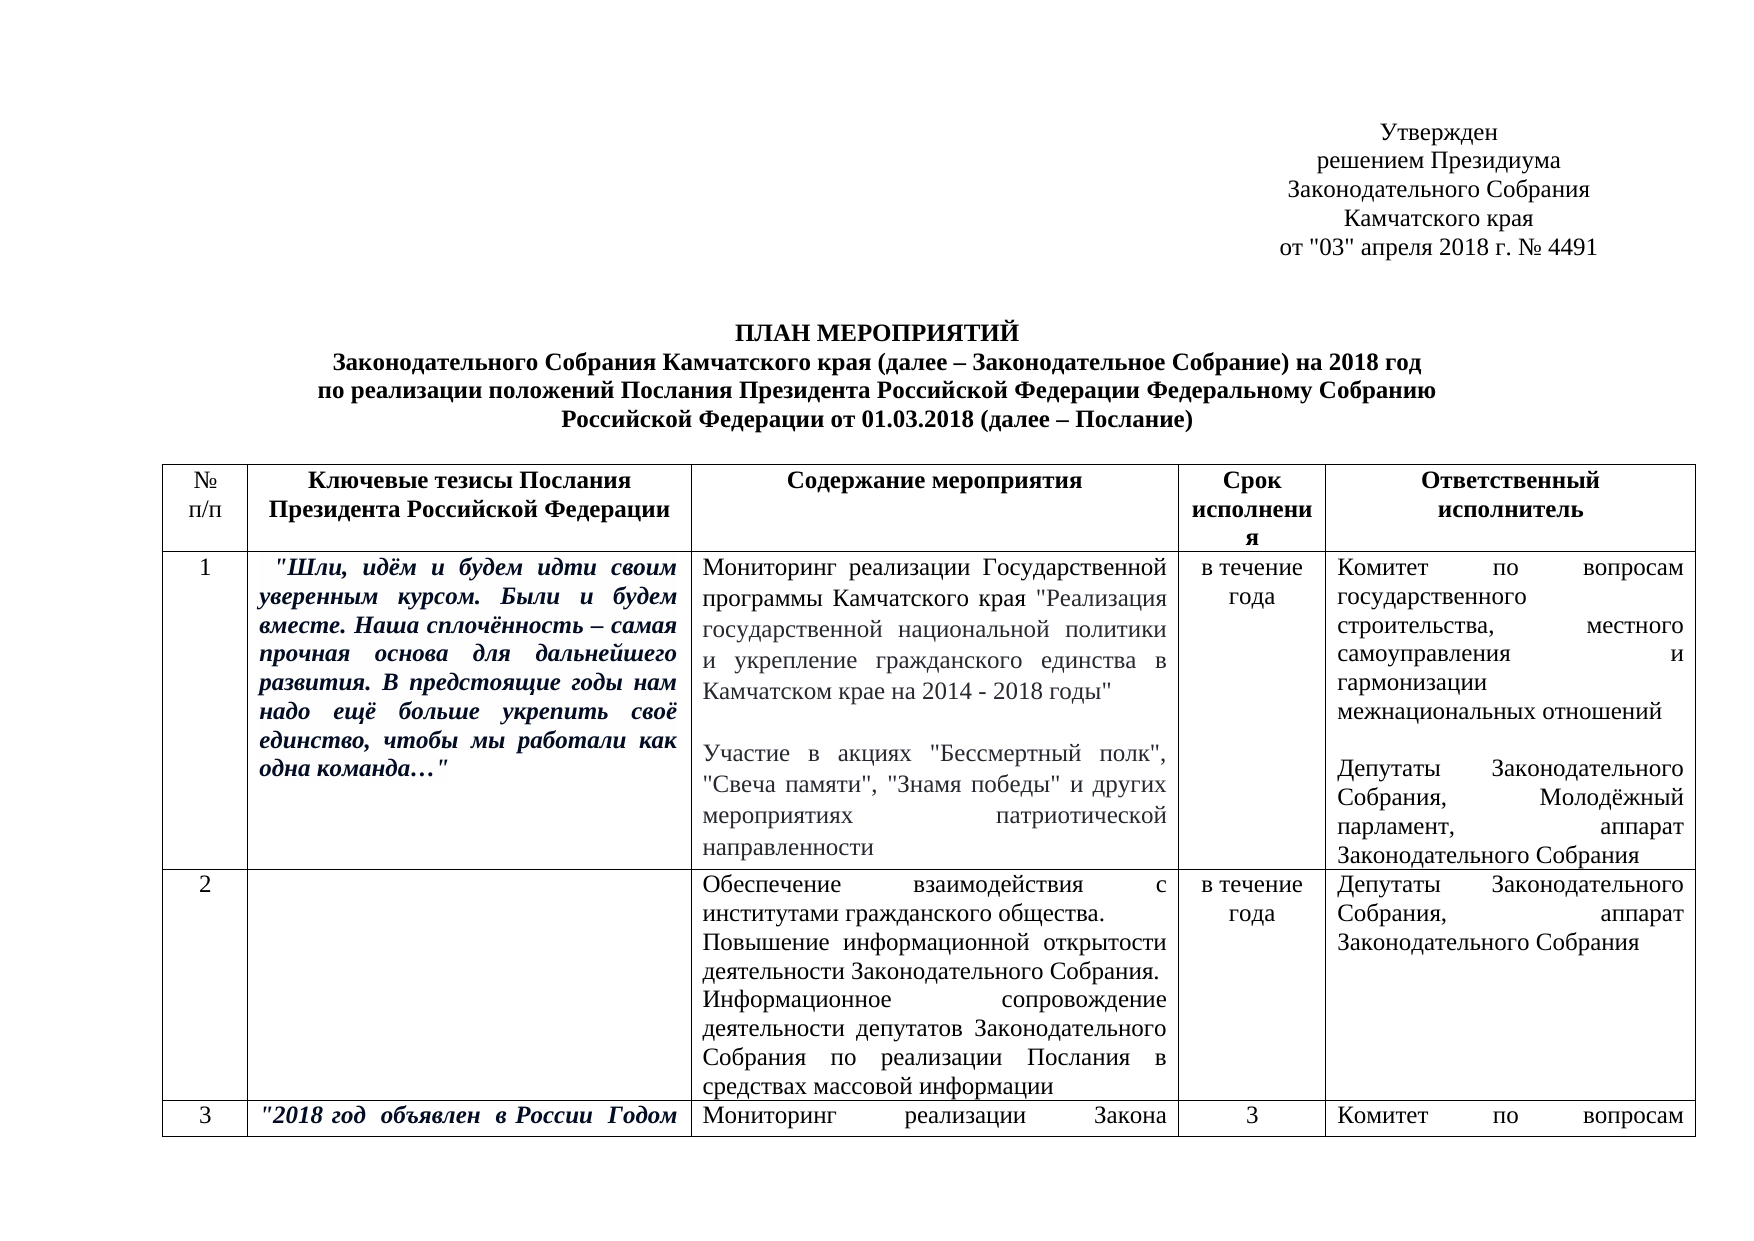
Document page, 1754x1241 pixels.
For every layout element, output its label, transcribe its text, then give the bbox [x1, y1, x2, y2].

text Законодательного Собрания Камчатского края (далее – Законодательное Собрание) на 2018 год [118, 347, 1636, 375]
text Камчатского края [1240, 203, 1636, 232]
text Законодательного Собрания [1240, 174, 1636, 203]
table_cell Депутаты Законодательного Собрания, аппарат Законодательного Собрания [1326, 870, 1695, 1099]
table_cell 3 [163, 1101, 247, 1136]
table_header Ключевые тезисы Послания Президента Российской Федерации [248, 465, 691, 551]
table_header Срок исполнения [1179, 465, 1325, 551]
table_cell 3 квартал [1179, 1101, 1325, 1136]
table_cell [692, 1101, 1178, 1136]
table_cell Обеспечение взаимодействия с институтами гражданского общества. Повышение информационной открытости деятельности Законодательного Собрания. Информационное сопровождение деятельности депутатов Законодательного Собрания по реализации Послания в средствах массовой информации [692, 870, 1178, 1099]
table_header № п/п [163, 465, 247, 551]
table_cell в течение года [1179, 870, 1325, 1099]
text решением Президиума [1240, 145, 1636, 174]
table_cell в течение года [1179, 552, 1325, 868]
table_header Содержание мероприятия [692, 465, 1178, 551]
text от "03" апреля 2018 г. № 4491 [1240, 232, 1636, 260]
table_cell 2 [163, 870, 247, 1099]
table_cell Мониторинг реализации Государственной программы Камчатского края "Реализация государственной национальной политики и укрепление гражданского единства в Камчатском крае на 2014 - 2018 годы" Участие в акциях "Бессмертный полк", "Свеча памяти", "Знамя победы" и других мероприятиях патриотической направленности [692, 552, 1178, 868]
text Российской Федерации от 01.03.2018 (далее – послание) [118, 404, 1636, 433]
text Утвержден [1240, 117, 1636, 145]
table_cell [248, 1101, 691, 1136]
table_cell 1 [163, 552, 247, 868]
table_cell [248, 870, 691, 1099]
text по реализации положений Послания Президента Российской Федерации Федеральному Собранию [118, 375, 1636, 404]
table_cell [1326, 1101, 1695, 1136]
table_cell "Шли, идём и будем идти своим уверенным курсом. Были и будем вместе. Наша сплочённость – самая прочная основа для дальнейшего развития. В предстоящие годы нам надо ещё больше укрепить своё единство, чтобы мы работали как одна команда…" [248, 552, 691, 868]
table_header Ответственный исполнитель [1326, 465, 1695, 551]
table_cell Комитет по вопросам государственного строительства, местного самоуправления и гармонизации межнациональных отношений Депутаты Законодательного Собрания, Молодёжный парламент, аппарат Законодательного Собрания [1326, 552, 1695, 868]
text ПЛАН МЕРОПРИЯТИЙ [118, 318, 1636, 347]
